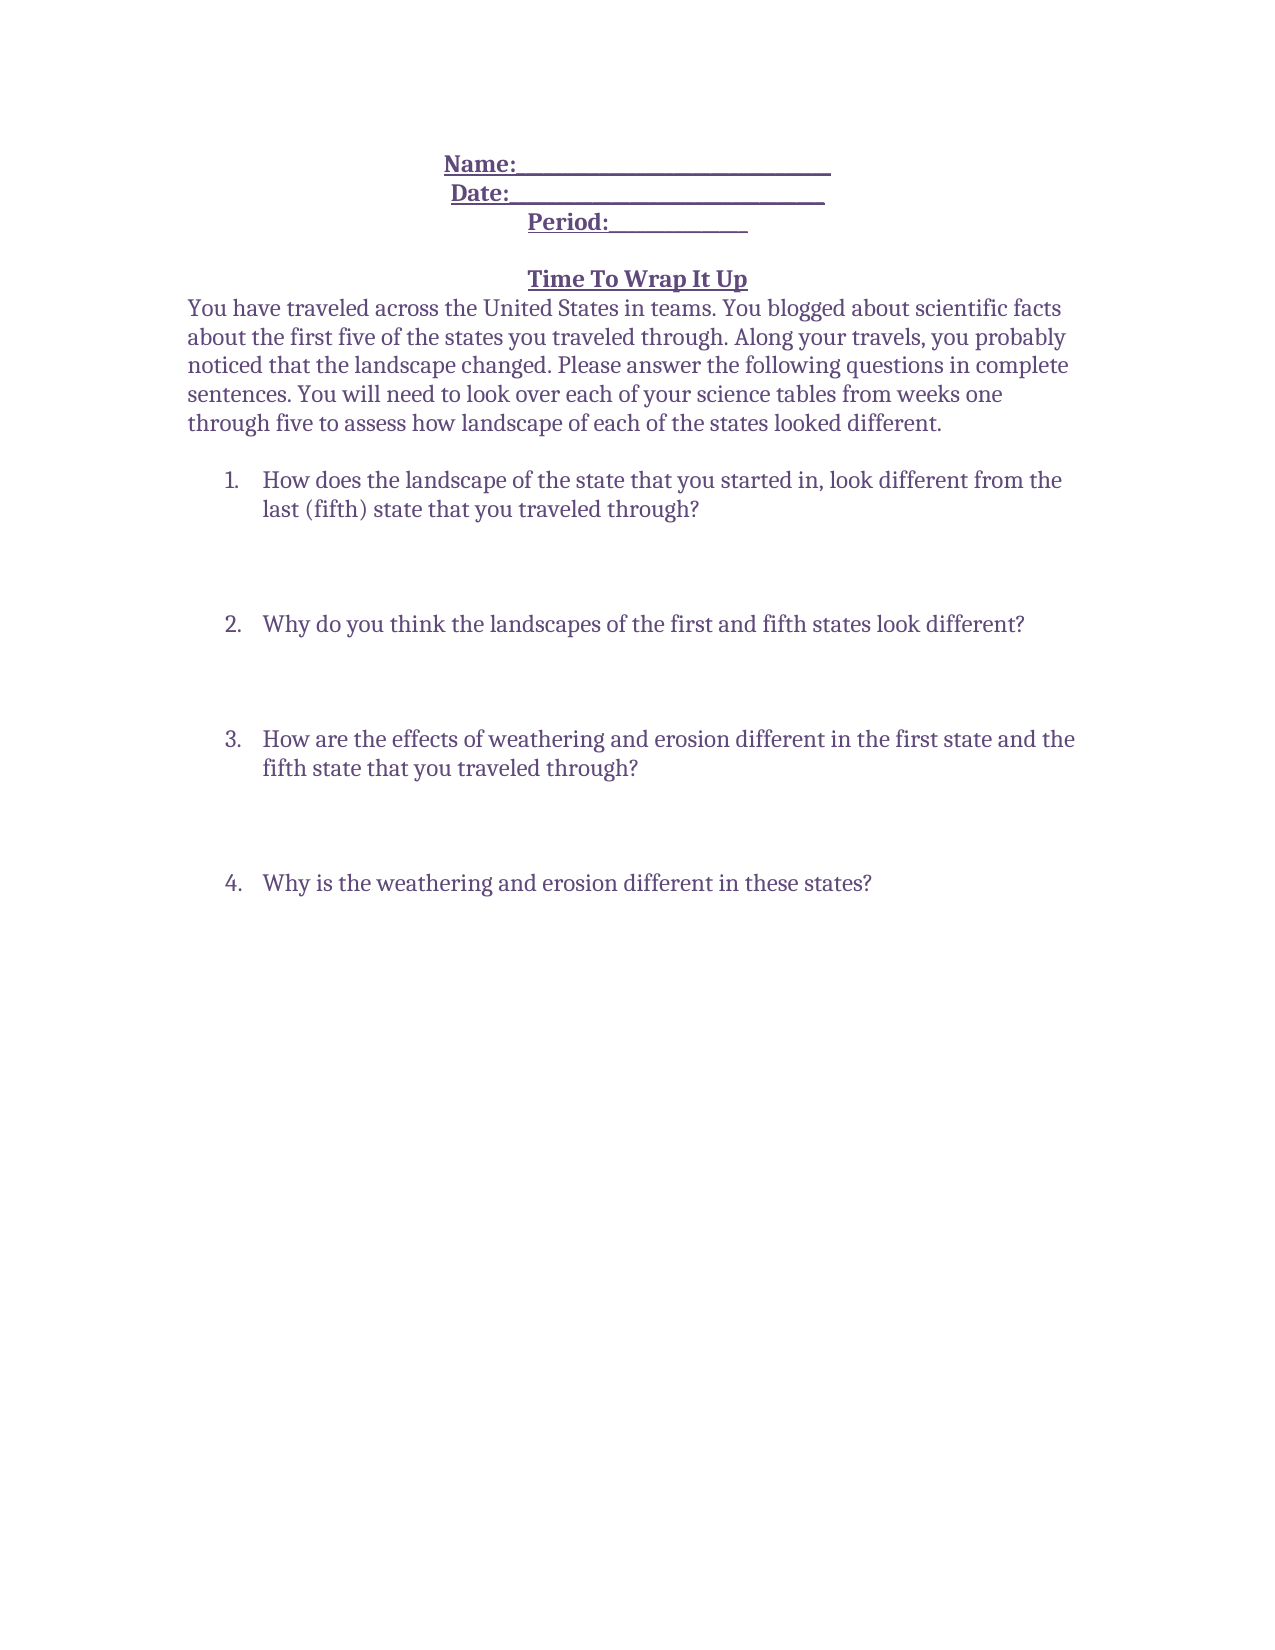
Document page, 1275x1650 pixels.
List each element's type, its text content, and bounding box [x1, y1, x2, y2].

text Date:__________________________________ [187, 179, 1087, 207]
text Period:_______________ [187, 207, 1087, 236]
text Name:__________________________________ [187, 150, 1087, 179]
list How does the landscape of the state that you started in, look different from the last (fifth) state that you traveled through? [225, 466, 1087, 524]
list How are the effects of weathering and erosion different in the first state and the fifth state that you traveled through? [225, 725, 1087, 782]
list Why do you think the landscapes of the first and fifth states look different? [225, 610, 1087, 639]
text You have traveled across the United States in teams. You blogged about scientific facts about the first five of the states you traveled through. Along your travels, you probably noticed that the landscape changed. Please answer the following questions in complete sentences. You will need to look over each of your science tables from weeks one through five to assess how landscape of each of the states looked different. [187, 294, 1087, 437]
list Why is the weathering and erosion different in these states? [225, 869, 1087, 897]
text Time To Wrap It Up [187, 265, 1087, 294]
